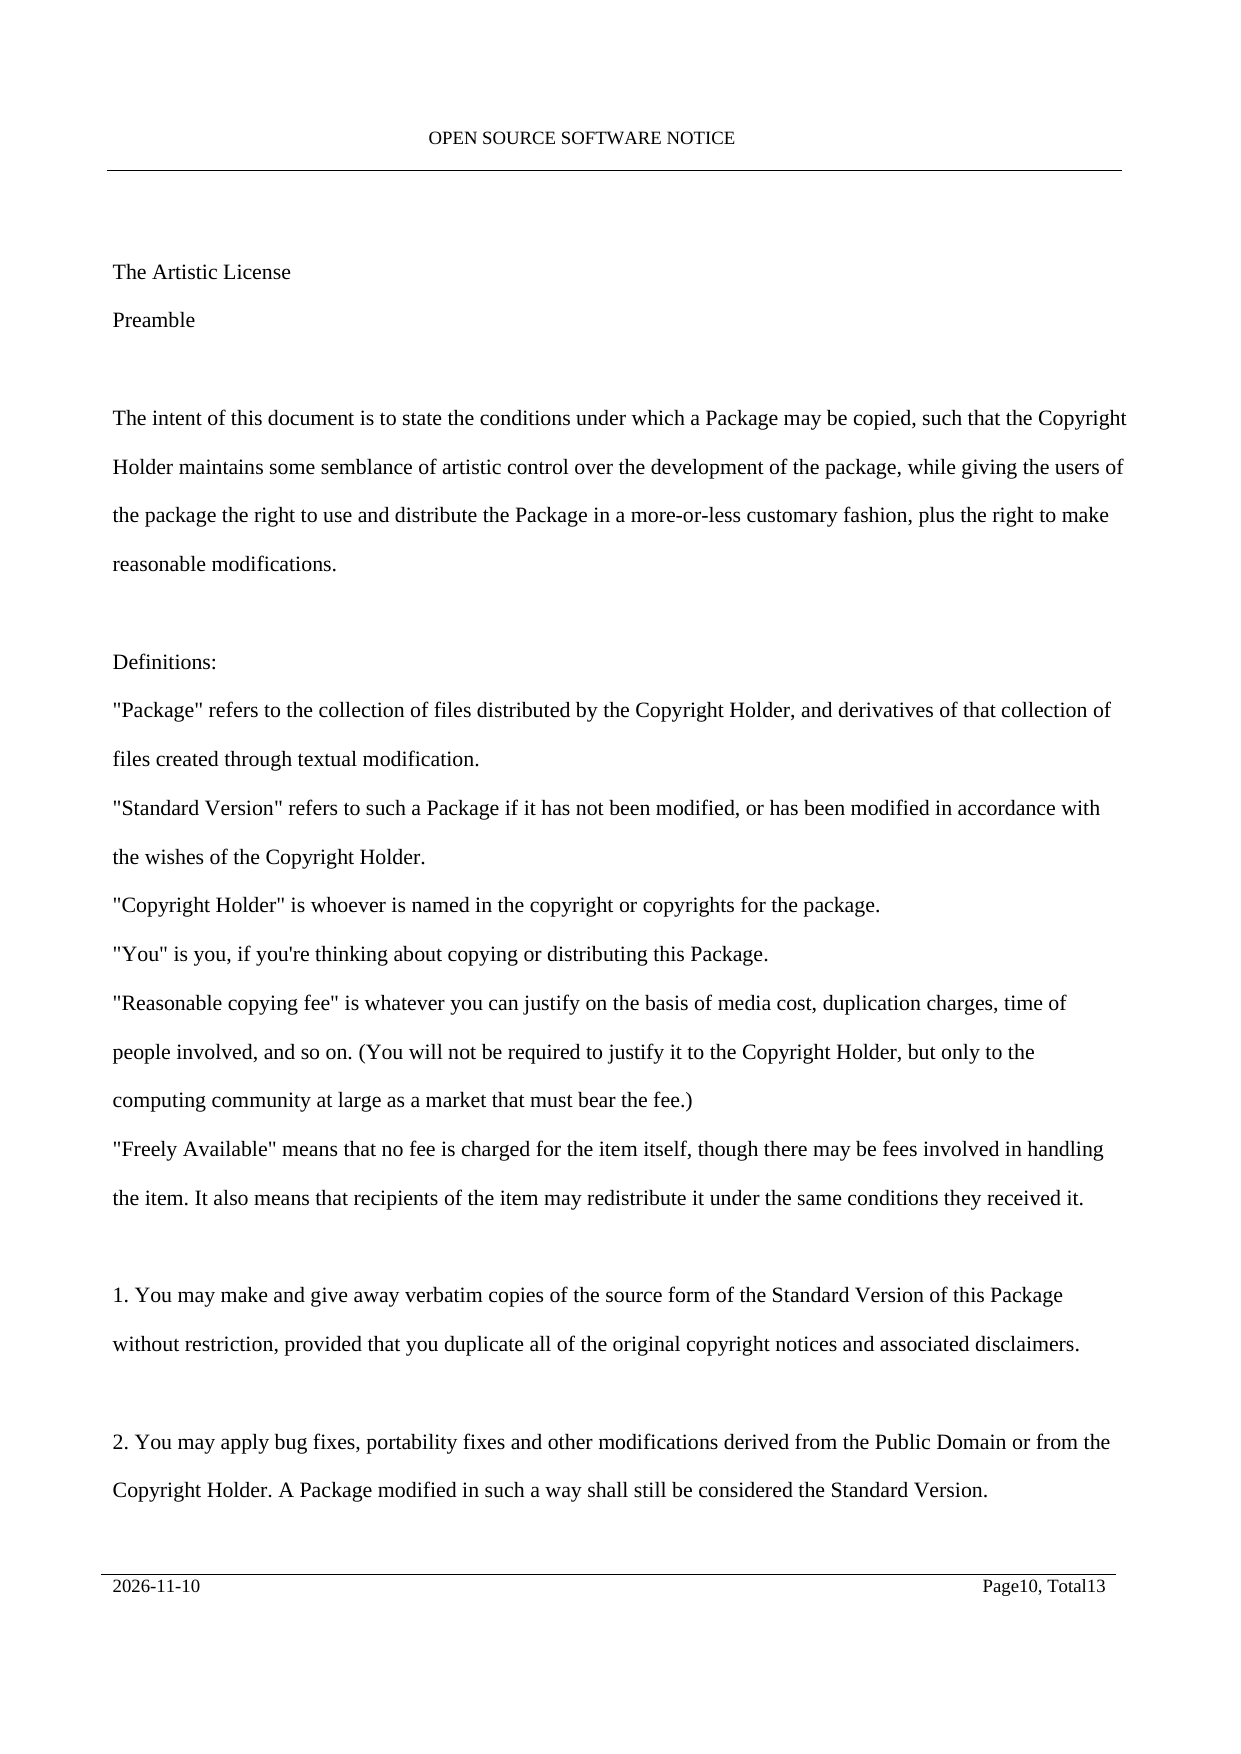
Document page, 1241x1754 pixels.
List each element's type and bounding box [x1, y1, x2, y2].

text [112, 206, 1128, 1506]
